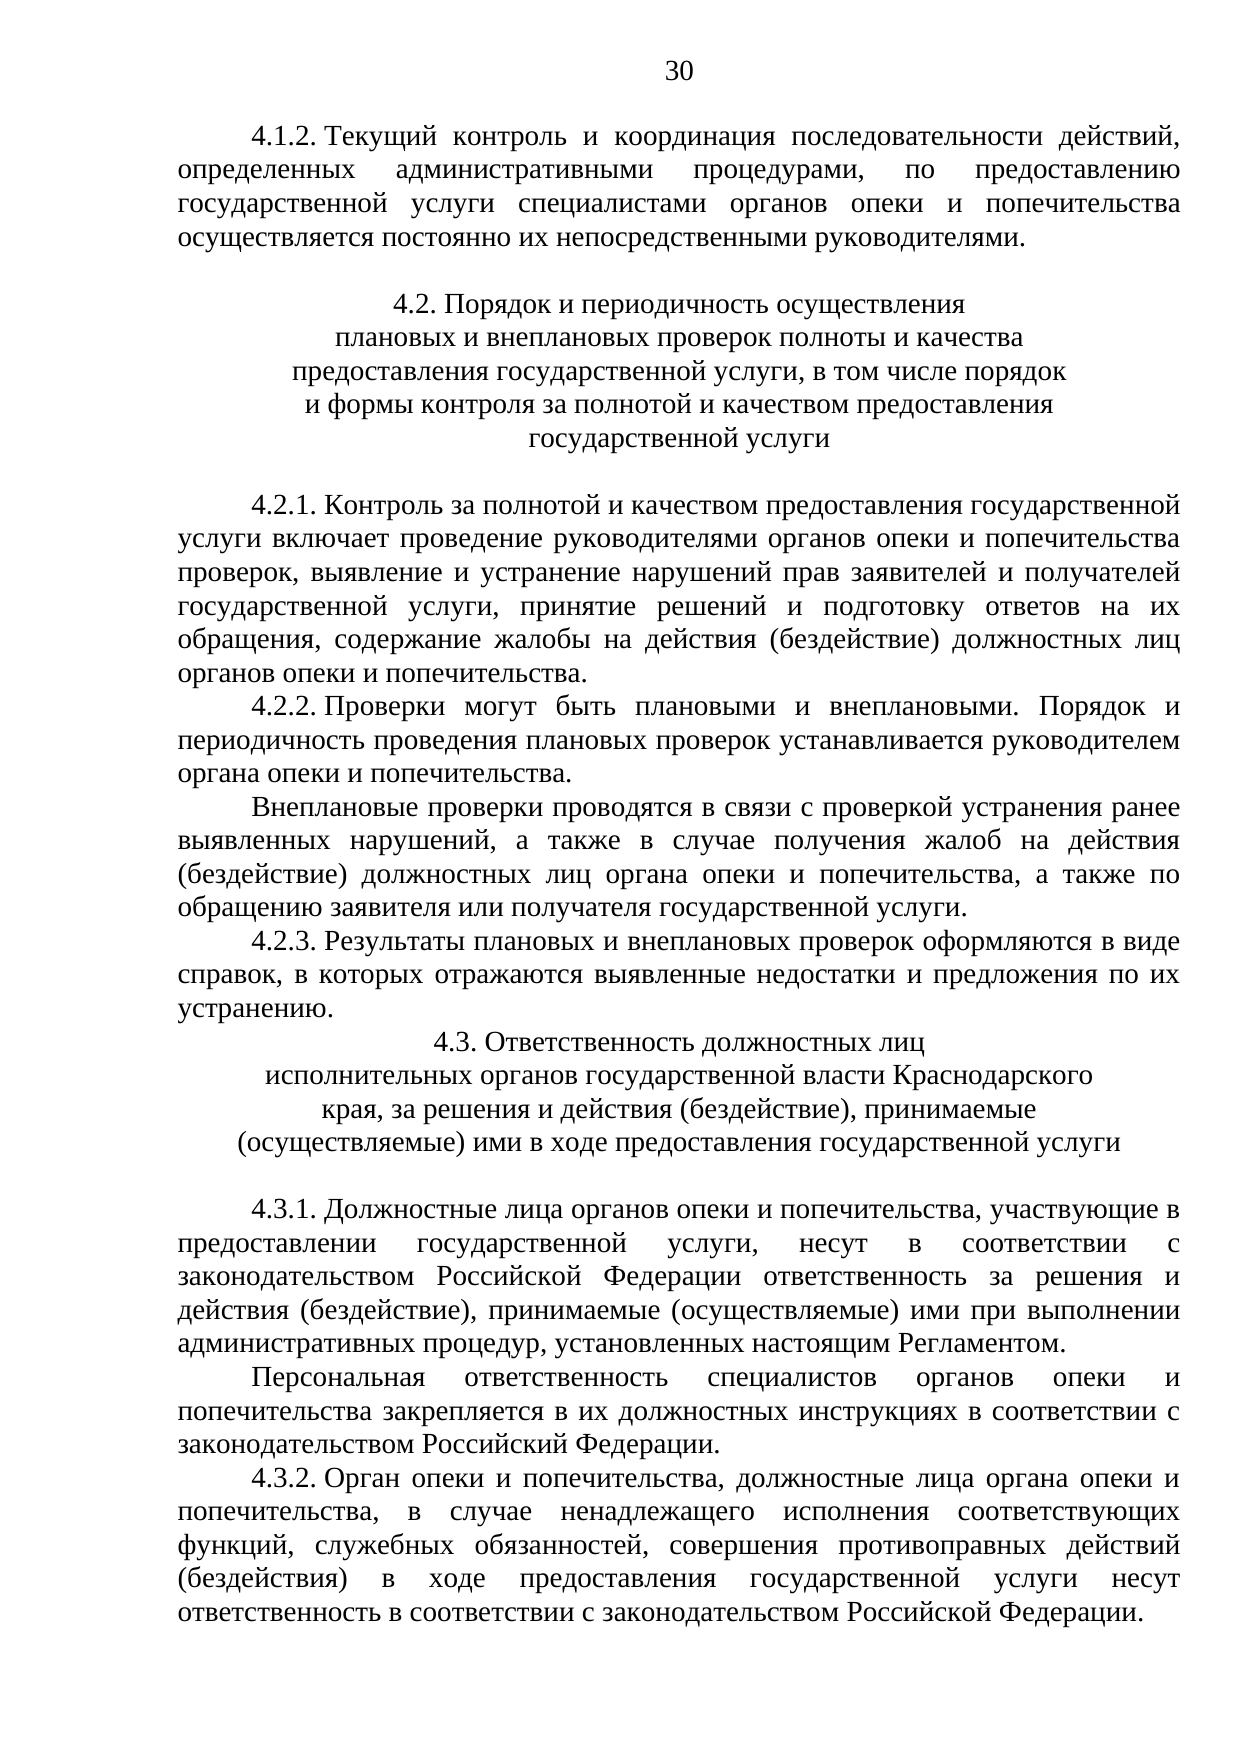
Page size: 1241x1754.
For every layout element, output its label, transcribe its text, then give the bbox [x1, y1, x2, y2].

text плановых и внеплановых проверок полноты и качества [177, 319, 1181, 353]
text предоставления государственной услуги, в том числе порядок [177, 353, 1181, 386]
text Персональная ответственность специалистов органов опеки и попечительства закрепляется в их должностных инструкциях в соответствии с законодательством Российский Федерации. [177, 1359, 1181, 1460]
text 4.2. Порядок и периодичность осуществления [177, 286, 1181, 319]
text 4.3.2. Орган опеки и попечительства, должностные лица органа опеки и попечительства, в случае ненадлежащего исполнения соответствующих функций, служебных обязанностей, совершения противоправных действий (бездействия) в ходе предоставления государственной услуги несут ответственность в соответствии с законодательством Российской Федерации. [177, 1460, 1181, 1627]
text 4.3.1. Должностные лица органов опеки и попечительства, участвующие в предоставлении государственной услуги, несут в соответствии с законодательством Российской Федерации ответственность за решения и действия (бездействие), принимаемые (осуществляемые) ими при выполнении административных процедур, установленных настоящим Регламентом. [177, 1191, 1181, 1359]
text 4.2.2. Проверки могут быть плановыми и внеплановыми. Порядок и периодичность проведения плановых проверок устанавливается руководителем органа опеки и попечительства. [177, 688, 1181, 789]
text края, за решения и действия (бездействие), принимаемые [177, 1091, 1181, 1124]
text 4.1.2. Текущий контроль и координация последовательности действий, определенных административными процедурами, по предоставлению государственной услуги специалистами органов опеки и попечительства осуществляется постоянно их непосредственными руководителями. [177, 118, 1181, 252]
text исполнительных органов государственной власти Краснодарского [177, 1057, 1181, 1091]
text (осуществляемые) ими в ходе предоставления государственной услуги [177, 1124, 1181, 1158]
text 4.3. Ответственность должностных лиц [177, 1024, 1181, 1057]
text 4.2.3. Результаты плановых и внеплановых проверок оформляются в виде справок, в которых отражаются выявленные недостатки и предложения по их устранению. [177, 923, 1181, 1024]
text государственной услуги [177, 420, 1181, 453]
text 4.2.1. Контроль за полнотой и качеством предоставления государственной услуги включает проведение руководителями органов опеки и попечительства проверок, выявление и устранение нарушений прав заявителей и получателей государственной услуги, принятие решений и подготовку ответов на их обращения, содержание жалобы на действия (бездействие) должностных лиц органов опеки и попечительства. [177, 487, 1181, 688]
text и формы контроля за полнотой и качеством предоставления [177, 386, 1181, 420]
text Внеплановые проверки проводятся в связи с проверкой устранения ранее выявленных нарушений, а также в случае получения жалоб на действия (бездействие) должностных лиц органа опеки и попечительства, а также по обращению заявителя или получателя государственной услуги. [177, 789, 1181, 923]
